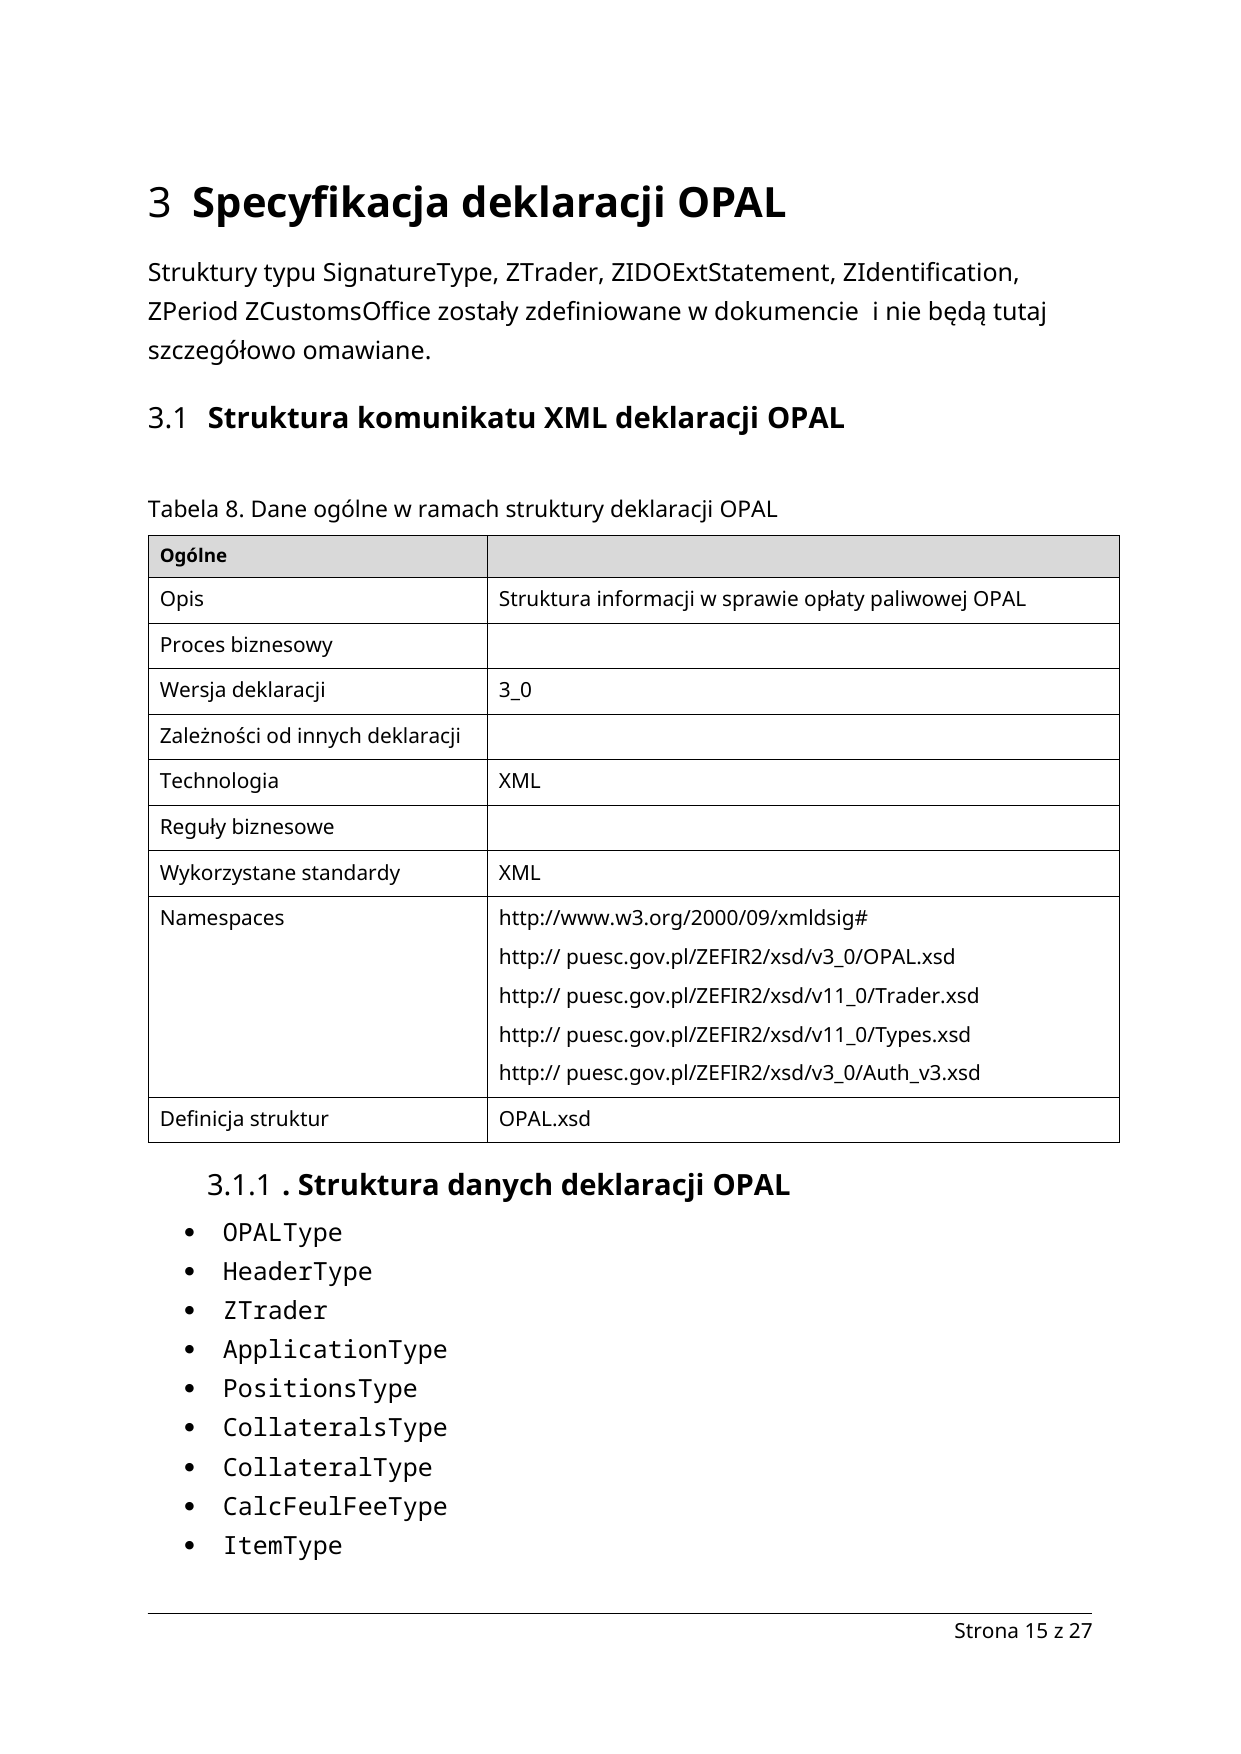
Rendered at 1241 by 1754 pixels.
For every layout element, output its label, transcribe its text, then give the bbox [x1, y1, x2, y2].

table_cell 3_0 [488, 669, 1119, 714]
table_header [488, 536, 1119, 577]
table_cell [488, 624, 1119, 668]
subtitle Struktura komunikatu XML deklaracji OPAL [148, 397, 1092, 437]
table_cell Wersja deklaracji [149, 669, 487, 714]
list HeaderType [185, 1253, 1092, 1287]
table_cell Opis [149, 578, 487, 623]
table_cell XML [488, 851, 1119, 896]
table_cell Proces biznesowy [149, 624, 487, 668]
table_cell [488, 806, 1119, 850]
table_cell Zależności od innych deklaracji [149, 715, 487, 759]
text Tabela 8. Dane ogólne w ramach struktury deklaracji OPAL [148, 493, 1092, 524]
subtitle . Struktura danych deklaracji OPAL [207, 1168, 1092, 1202]
table_cell Struktura informacji w sprawie opłaty paliwowej OPAL [488, 578, 1119, 623]
text Struktury typu SignatureType, ZTrader, ZIDOExtStatement, ZIdentification, ZPeriod ZCustomsOffice zostały zdefiniowane w dokumencie 0 i nie będą tutaj szczegółowo omawiane. [148, 254, 1092, 367]
list CalcFeulFeeType [185, 1488, 1092, 1522]
table_cell Definicja struktur [149, 1098, 487, 1142]
subtitle Specyfikacja deklaracji OPAL [148, 173, 1092, 229]
list OPALType [185, 1214, 1092, 1248]
list CollateralType [185, 1449, 1092, 1483]
table_cell http://www.w3.org/2000/09/xmldsig# http:// puesc.gov.pl/ZEFIR2/xsd/v3_0/OPAL.xsd http:// puesc.gov.pl/ZEFIR2/xsd/v11_0/Trader.xsd http:// puesc.gov.pl/ZEFIR2/xsd/v11_0/Types.xsd http:// puesc.gov.pl/ZEFIR2/xsd/v3_0/Auth_v3.xsd [488, 897, 1119, 1097]
table_cell Reguły biznesowe [149, 806, 487, 850]
list CollateralsType [185, 1410, 1092, 1444]
table_header Ogólne [149, 536, 487, 577]
table_cell Technologia [149, 760, 487, 805]
list ItemType [185, 1527, 1092, 1562]
table_cell Namespaces [149, 897, 487, 1097]
table_cell Wykorzystane standardy [149, 851, 487, 896]
table_cell XML [488, 760, 1119, 805]
list ZTrader [185, 1292, 1092, 1327]
table_cell OPAL.xsd [488, 1098, 1119, 1142]
list PositionsType [185, 1371, 1092, 1405]
list ApplicationType [185, 1332, 1092, 1366]
table_cell [488, 715, 1119, 759]
